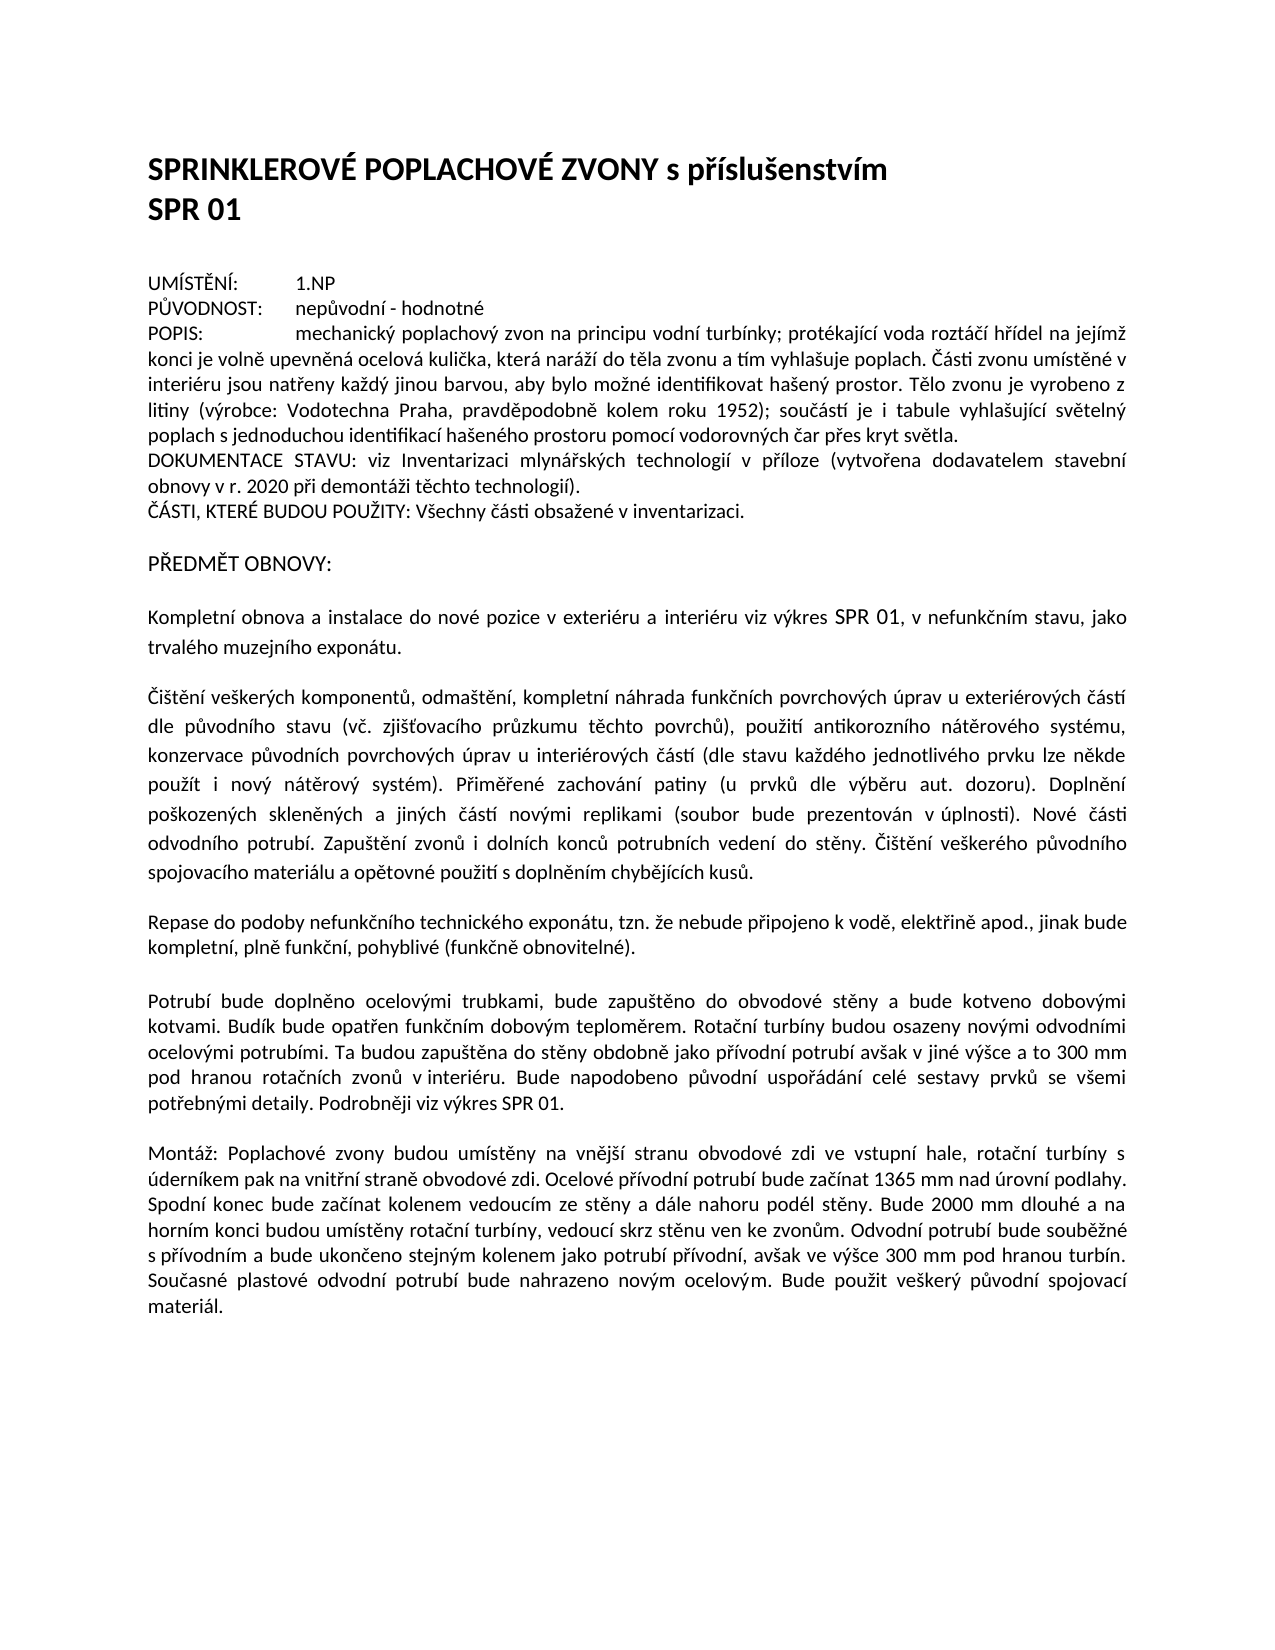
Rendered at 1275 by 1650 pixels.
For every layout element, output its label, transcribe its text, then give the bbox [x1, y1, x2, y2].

text Montáž: Poplachové zvony budou umístěny na vnější stranu obvodové zdi ve vstupní hale, rotační turbíny s úderníkem pak na vnitřní straně obvodové zdi. Ocelové přívodní potrubí bude začínat 1365 mm nad úrovní podlahy. Spodní konec bude začínat kolenem vedoucím ze stěny a dále nahoru podél stěny. Bude 2000 mm dlouhé a na horním konci budou umístěny rotační turbíny, vedoucí skrz stěnu ven ke zvonům. Odvodní potrubí bude souběžné s přívodním a bude ukončeno stejným kolenem jako potrubí přívodní, avšak ve výšce 300 mm pod hranou turbín. Současné plastové odvodní potrubí bude nahrazeno novým ocelovým. Bude použit veškerý původní spojovací materiál. [148, 1141, 1127, 1318]
text Čištění veškerých komponentů, odmaštění, kompletní náhrada funkčních povrchových úprav u exteriérových částí dle původního stavu (vč. zjišťovacího průzkumu těchto povrchů), použití antikorozního nátěrového systému, konzervace původních povrchových úprav u interiérových částí (dle stavu každého jednotlivého prvku lze někde použít i nový nátěrový systém). Přiměřené zachování patiny (u prvků dle výběru aut. dozoru). Doplnění poškozených skleněných a jiných částí novými replikami (soubor bude prezentován v úplnosti). Nové části odvodního potrubí. Zapuštění zvonů i dolních konců potrubních vedení do stěny. Čištění veškerého původního spojovacího materiálu a opětovné použití s doplněním chybějících kusů. [148, 684, 1127, 884]
text Kompletní obnova a instalace do nové pozice v exteriéru a interiéru viz výkres SPR 01, v nefunkčním stavu, jako trvalého muzejního exponátu. [148, 602, 1127, 659]
text POPIS: mechanický poplachový zvon na principu vodní turbínky; protékající voda roztáčí hřídel na jejímž konci je volně upevněná ocelová kulička, která naráží do těla zvonu a tím vyhlašuje poplach. Části zvonu umístěné v interiéru jsou natřeny každý jinou barvou, aby bylo možné identifikovat hašený prostor. Tělo zvonu je vyrobeno z litiny (výrobce: Vodotechna Praha, pravděpodobně kolem roku 1952); součástí je i tabule vyhlašující světelný poplach s jednoduchou identifikací hašeného prostoru pomocí vodorovných čar přes kryt světla. [148, 321, 1127, 448]
text DOKUMENTACE STAVU: viz Inventarizaci mlynářských technologií v příloze (vytvořena dodavatelem stavební obnovy v r. 2020 při demontáži těchto technologií). [148, 448, 1127, 498]
text SPRINKLEROVÉ POPLACHOVÉ ZVONY s příslušenstvím [148, 148, 1127, 188]
text UMÍSTĚNÍ: 1.NP [148, 270, 1127, 295]
text ČÁSTI, KTERÉ BUDOU POUŽITY: Všechny části obsažené v inventarizaci. [148, 498, 1127, 524]
text Potrubí bude doplněno ocelovými trubkami, bude zapuštěno do obvodové stěny a bude kotveno dobovými kotvami. Budík bude opatřen funkčním dobovým teploměrem. Rotační turbíny budou osazeny novými odvodními ocelovými potrubími. Ta budou zapuštěna do stěny obdobně jako přívodní potrubí avšak v jiné výšce a to 300 mm pod hranou rotačních zvonů v interiéru. Bude napodobeno původní uspořádání celé sestavy prvků se všemi potřebnými detaily. Podrobněji viz výkres SPR 01. [148, 988, 1127, 1115]
text SPR 01 [148, 188, 1127, 229]
text Repase do podoby nefunkčního technického exponátu, tzn. že nebude připojeno k vodě, elektřině apod., jinak bude kompletní, plně funkční, pohyblivé (funkčně obnovitelné). [148, 909, 1127, 960]
text PŮVODNOST: nepůvodní - hodnotné [148, 295, 1127, 321]
text PŘEDMĚT OBNOVY: [148, 549, 1127, 577]
